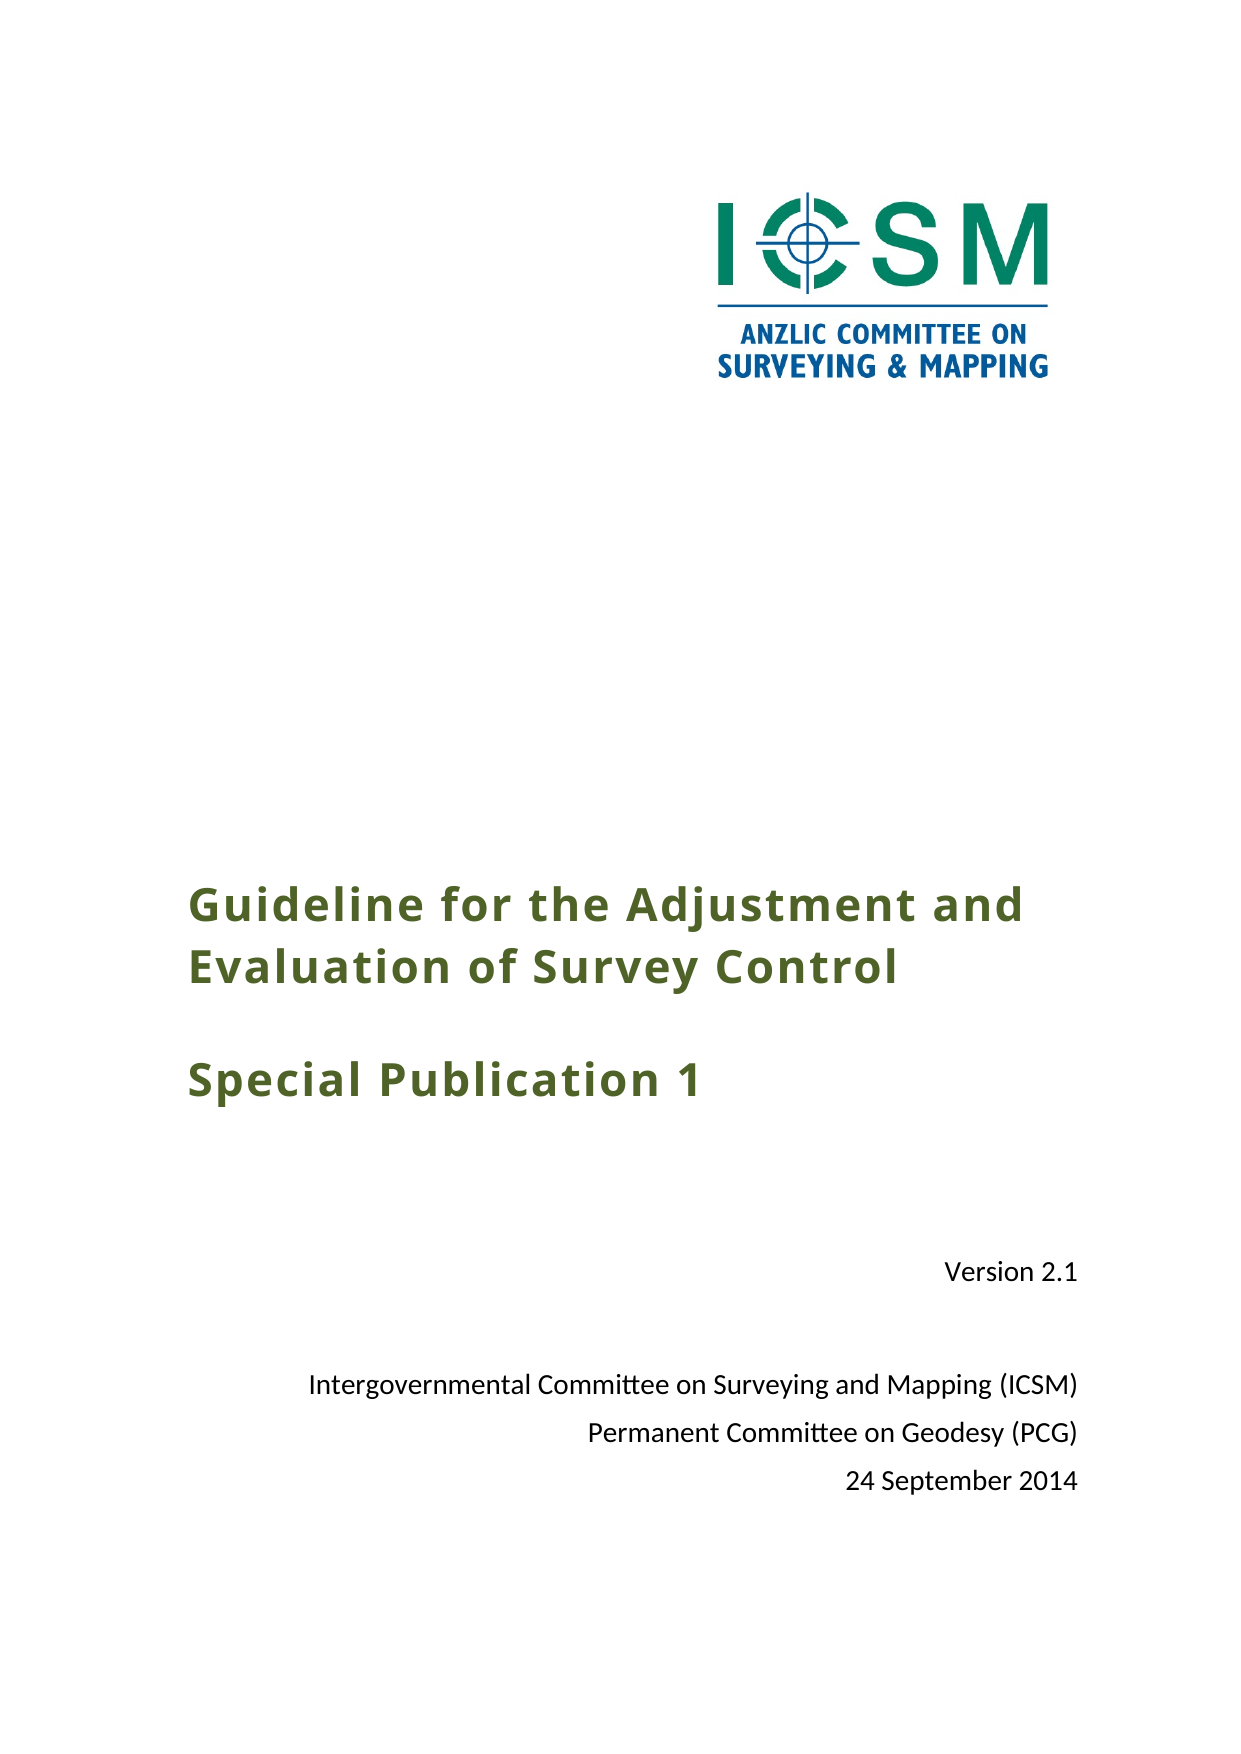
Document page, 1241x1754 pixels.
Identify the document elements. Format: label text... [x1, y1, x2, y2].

title (PCG) [187, 1408, 1078, 1450]
title 24 September 2014 [187, 1456, 1078, 1498]
title Special Publication 1 [187, 1047, 1078, 1109]
picture [682, 151, 1086, 408]
title Guideline for the Adjustment and Evaluation of Survey Control [187, 872, 1078, 997]
title (ICSM) [187, 1360, 1078, 1402]
